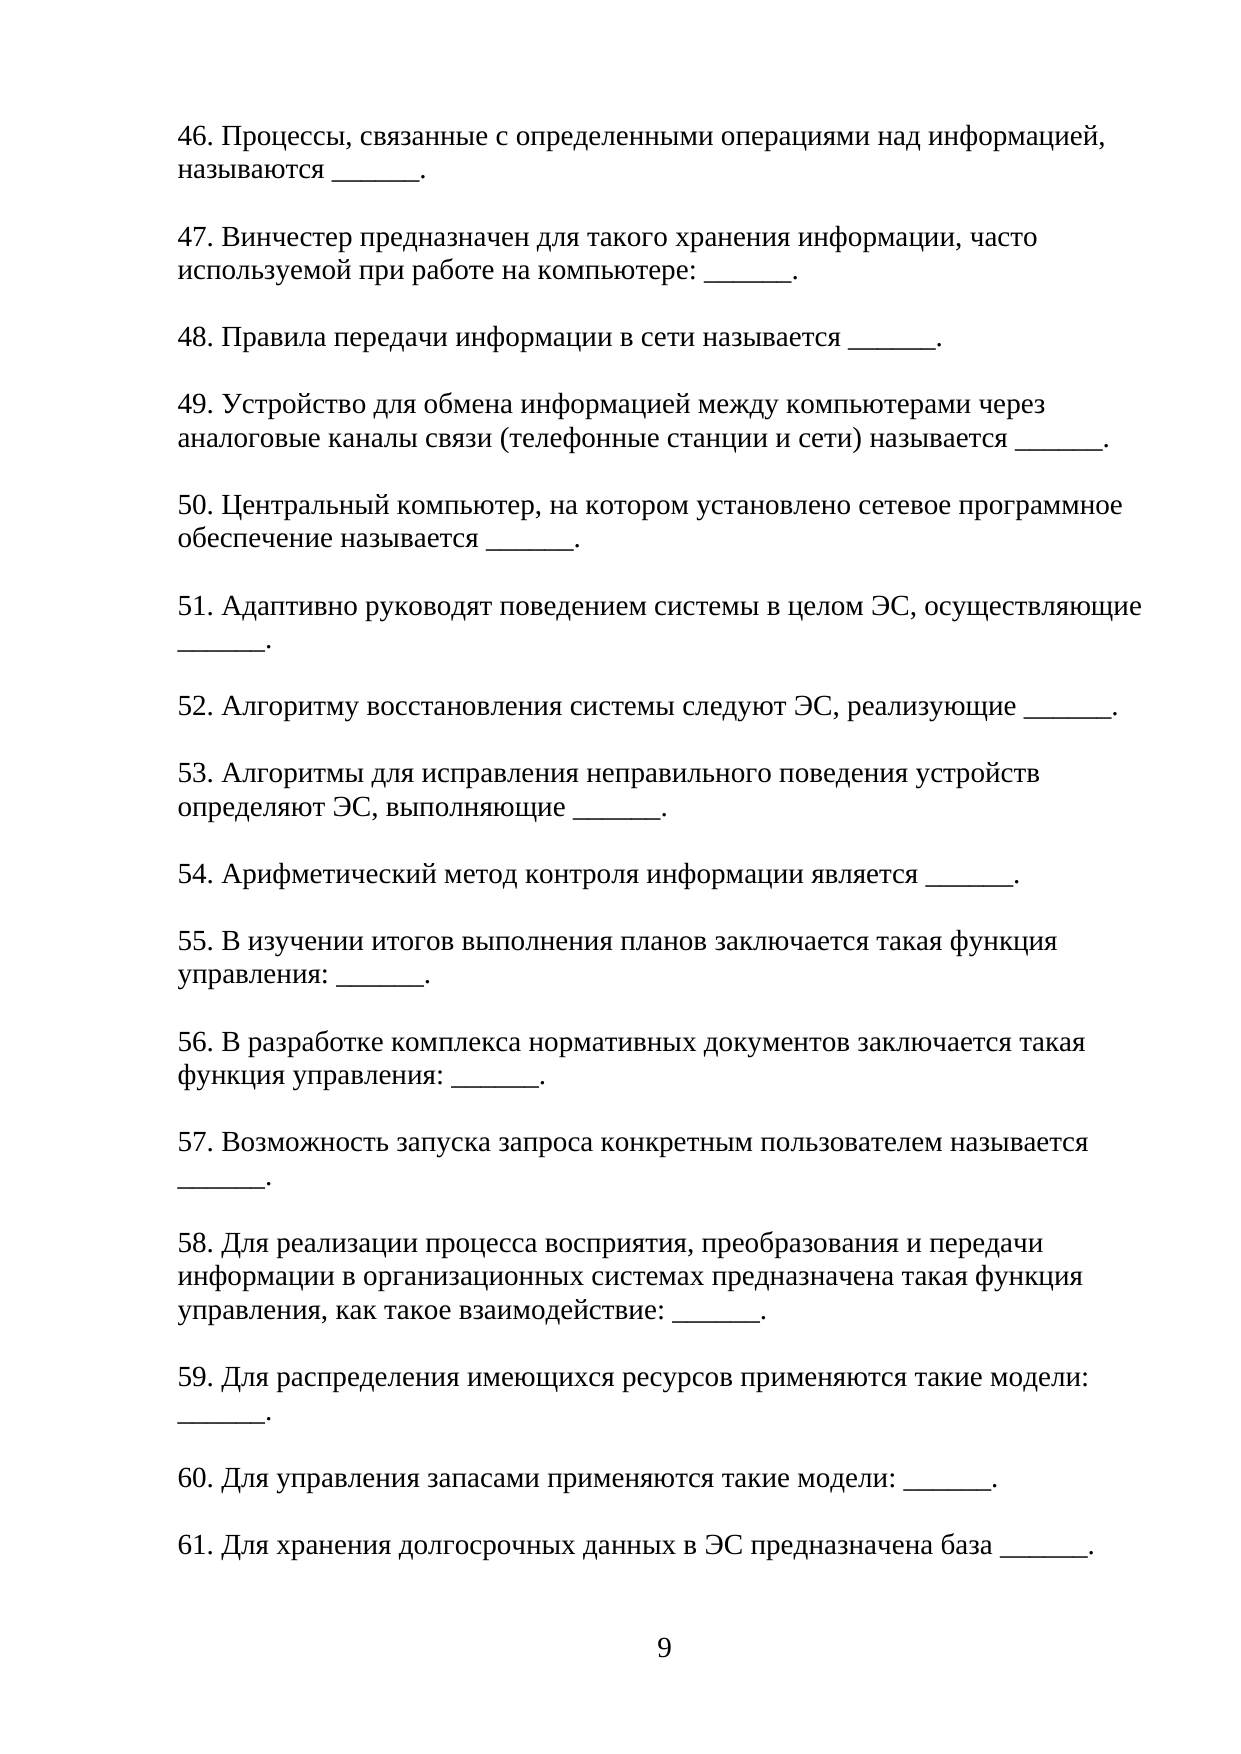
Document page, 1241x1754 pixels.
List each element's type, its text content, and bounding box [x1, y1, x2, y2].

text 59. Для распределения имеющихся ресурсов применяются такие модели: ______. [177, 1359, 1152, 1426]
text 51. Адаптивно руководят поведением системы в целом ЭС, осуществляющие ______. [177, 588, 1152, 655]
text 46. Процессы, связанные с определенными операциями над информацией, называются ______. [177, 118, 1152, 185]
text 58. Для реализации процесса восприятия, преобразования и передачи информации в организационных системах предназначена такая функция управления, как такое взаимодействие: ______. [177, 1225, 1152, 1326]
text 48. Правила передачи информации в сети называется ______. [177, 319, 1152, 353]
text 60. Для управления запасами применяются такие модели: ______. [177, 1460, 1152, 1493]
text 47. Винчестер предназначен для такого хранения информации, часто используемой при работе на компьютере: ______. [177, 219, 1152, 286]
text 50. Центральный компьютер, на котором установлено сетевое программное обеспечение называется ______. [177, 487, 1152, 554]
text 49. Устройство для обмена информацией между компьютерами через аналоговые каналы связи (телефонные станции и сети) называется ______. [177, 386, 1152, 453]
text 53. Алгоритмы для исправления неправильного поведения устройств определяют ЭС, выполняющие ______. [177, 755, 1152, 822]
text 61. Для хранения долгосрочных данных в ЭС предназначена база ______. [177, 1527, 1152, 1560]
text 56. В разработке комплекса нормативных документов заключается такая функция управления: ______. [177, 1024, 1152, 1091]
text 55. В изучении итогов выполнения планов заключается такая функция управления: ______. [177, 923, 1152, 990]
text 52. Алгоритму восстановления системы следуют ЭС, реализующие ______. [177, 688, 1152, 722]
text 54. Арифметический метод контроля информации является ______. [177, 856, 1152, 889]
text 57. Возможность запуска запроса конкретным пользователем называется ______. [177, 1124, 1152, 1191]
